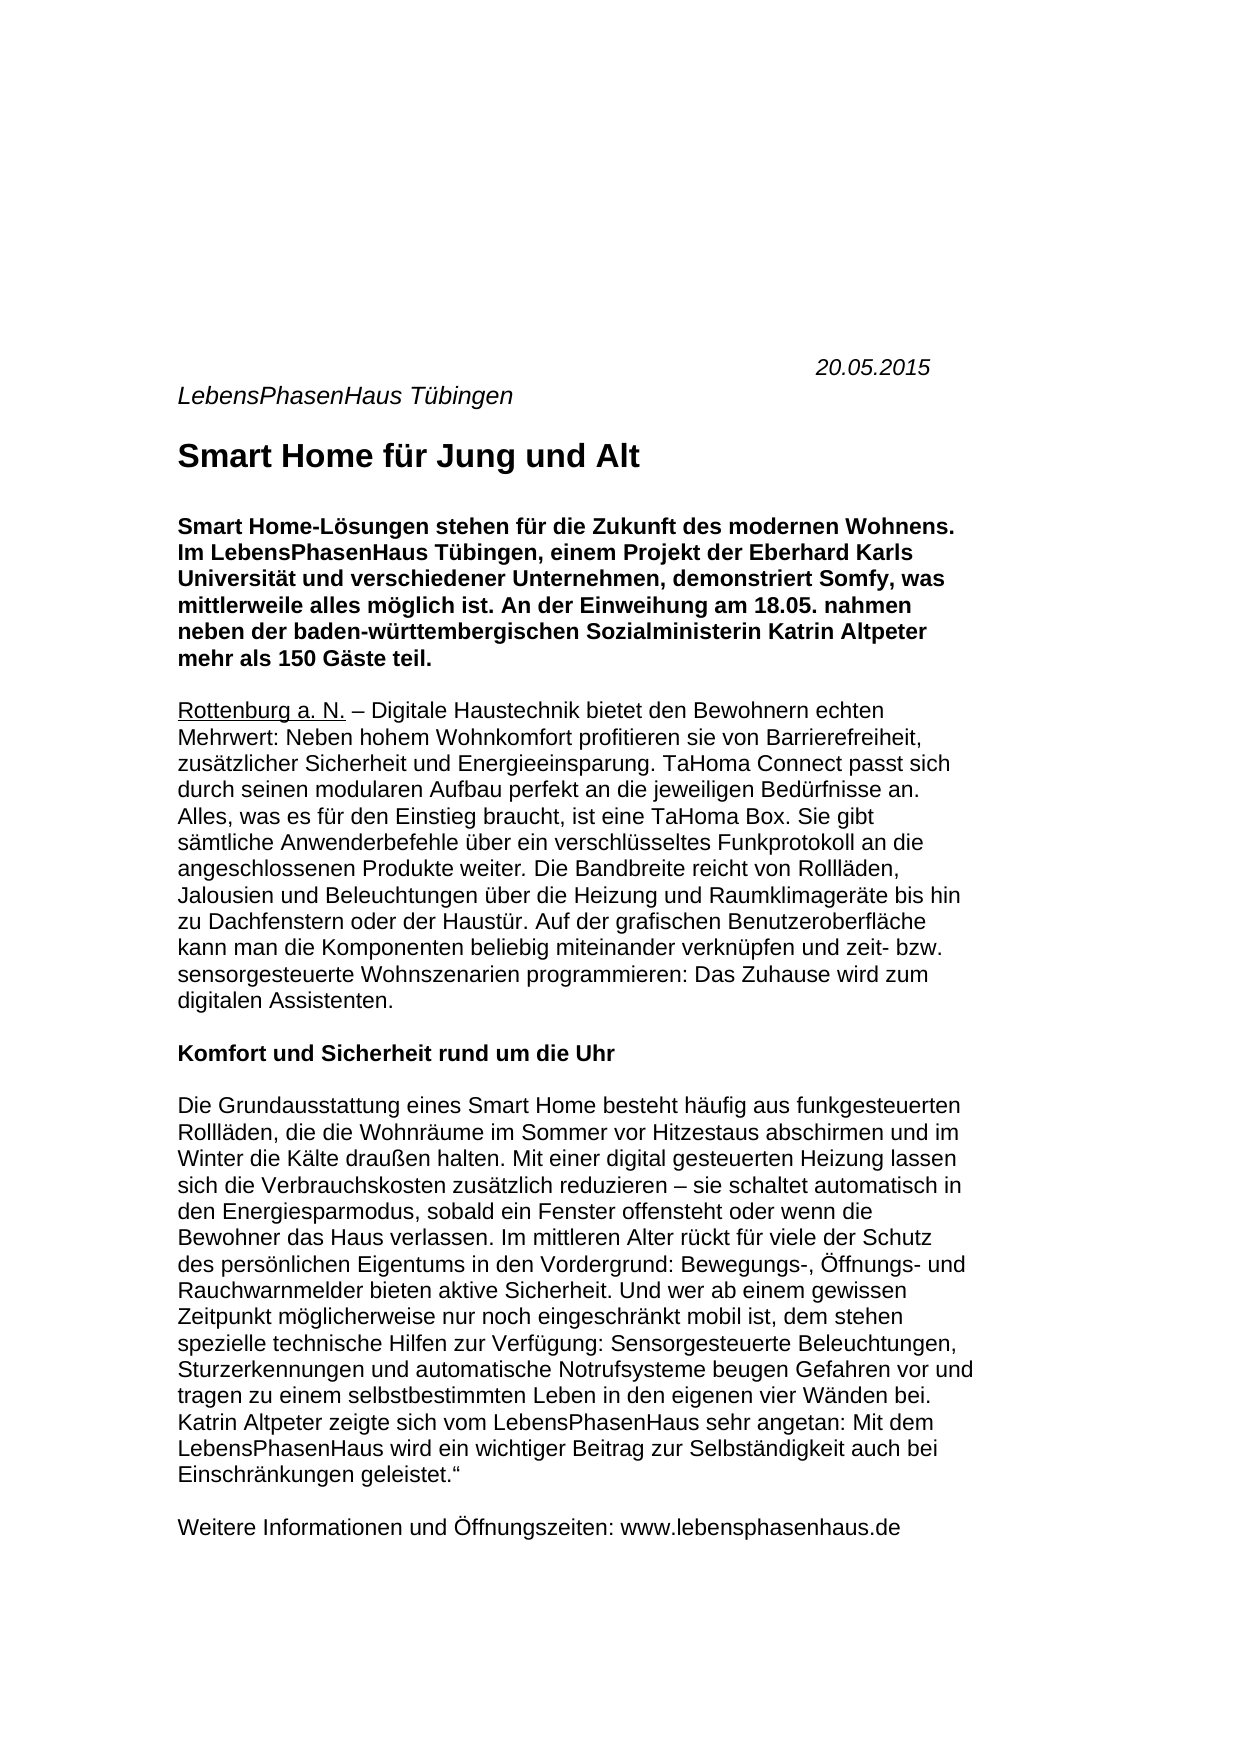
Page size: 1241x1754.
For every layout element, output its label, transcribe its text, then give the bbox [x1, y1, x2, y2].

text Rottenburg a. N. – Digitale Haustechnik bietet den Bewohnern echten Mehrwert: Neben hohem Wohnkomfort profitieren sie von Barrierefreiheit, zusätzlicher Sicherheit und Energieeinsparung. TaHoma Connect passt sich durch seinen modularen Aufbau perfekt an die jeweiligen Bedürfnisse an. Alles, was es für den Einstieg braucht, ist eine TaHoma Box. Sie gibt sämtliche Anwenderbefehle über ein verschlüsseltes Funkprotokoll an die angeschlossenen Produkte weiter. Die Bandbreite reicht von Rollläden, Jalousien und Beleuchtungen über die Heizung und Raumklimageräte bis hin zu Dachfenstern oder der Haustür. Auf der grafischen Benutzeroberfläche kann man die Komponenten beliebig miteinander verknüpfen und zeit- bzw. sensorgesteuerte Wohnszenarien programmieren: Das Zuhause wird zum digitalen Assistenten. [177, 697, 974, 1013]
text Die Grundausstattung eines Smart Home besteht häufig aus funkgesteuerten Rollläden, die die Wohnräume im Sommer vor Hitzestaus abschirmen und im Winter die Kälte draußen halten. Mit einer digital gesteuerten Heizung lassen sich die Verbrauchskosten zusätzlich reduzieren – sie schaltet automatisch in den Energiesparmodus, sobald ein Fenster offensteht oder wenn die Bewohner das Haus verlassen. Im mittleren Alter rückt für viele der Schutz des persönlichen Eigentums in den Vordergrund: Bewegungs-, Öffnungs- und Rauchwarnmelder bieten aktive Sicherheit. Und wer ab einem gewissen Zeitpunkt möglicherweise nur noch eingeschränkt mobil ist, dem stehen spezielle technische Hilfen zur Verfügung: Sensorgesteuerte Beleuchtungen, Sturzerkennungen und automatische Notrufsysteme beugen Gefahren vor und tragen zu einem selbstbestimmten Leben in den eigenen vier Wänden bei. [177, 1092, 974, 1409]
text Komfort und Sicherheit rund um die Uhr [177, 1040, 974, 1066]
text Weitere Informationen und Öffnungszeiten: www.lebensphasenhaus.de [177, 1514, 974, 1541]
text Smart Home für Jung und Alt [177, 436, 974, 474]
text Katrin Altpeter zeigte sich vom LebensPhasenHaus sehr angetan: Mit dem LebensPhasenHaus wird ein wichtiger Beitrag zur Selbständigkeit auch bei Einschränkungen geleistet.“ [177, 1409, 974, 1488]
text 20.05.2015 [177, 354, 930, 381]
text LebensPhasenHaus Tübingen [177, 381, 974, 409]
text Smart Home-Lösungen stehen für die Zukunft des modernen Wohnens. Im LebensPhasenHaus Tübingen, einem Projekt der Eberhard Karls Universität und verschiedener Unternehmen, demonstriert Somfy, was mittlerweile alles möglich ist. An der Einweihung am 18.05. nahmen neben der baden-württembergischen Sozialministerin Katrin Altpeter mehr als 150 Gäste teil. [177, 513, 974, 671]
